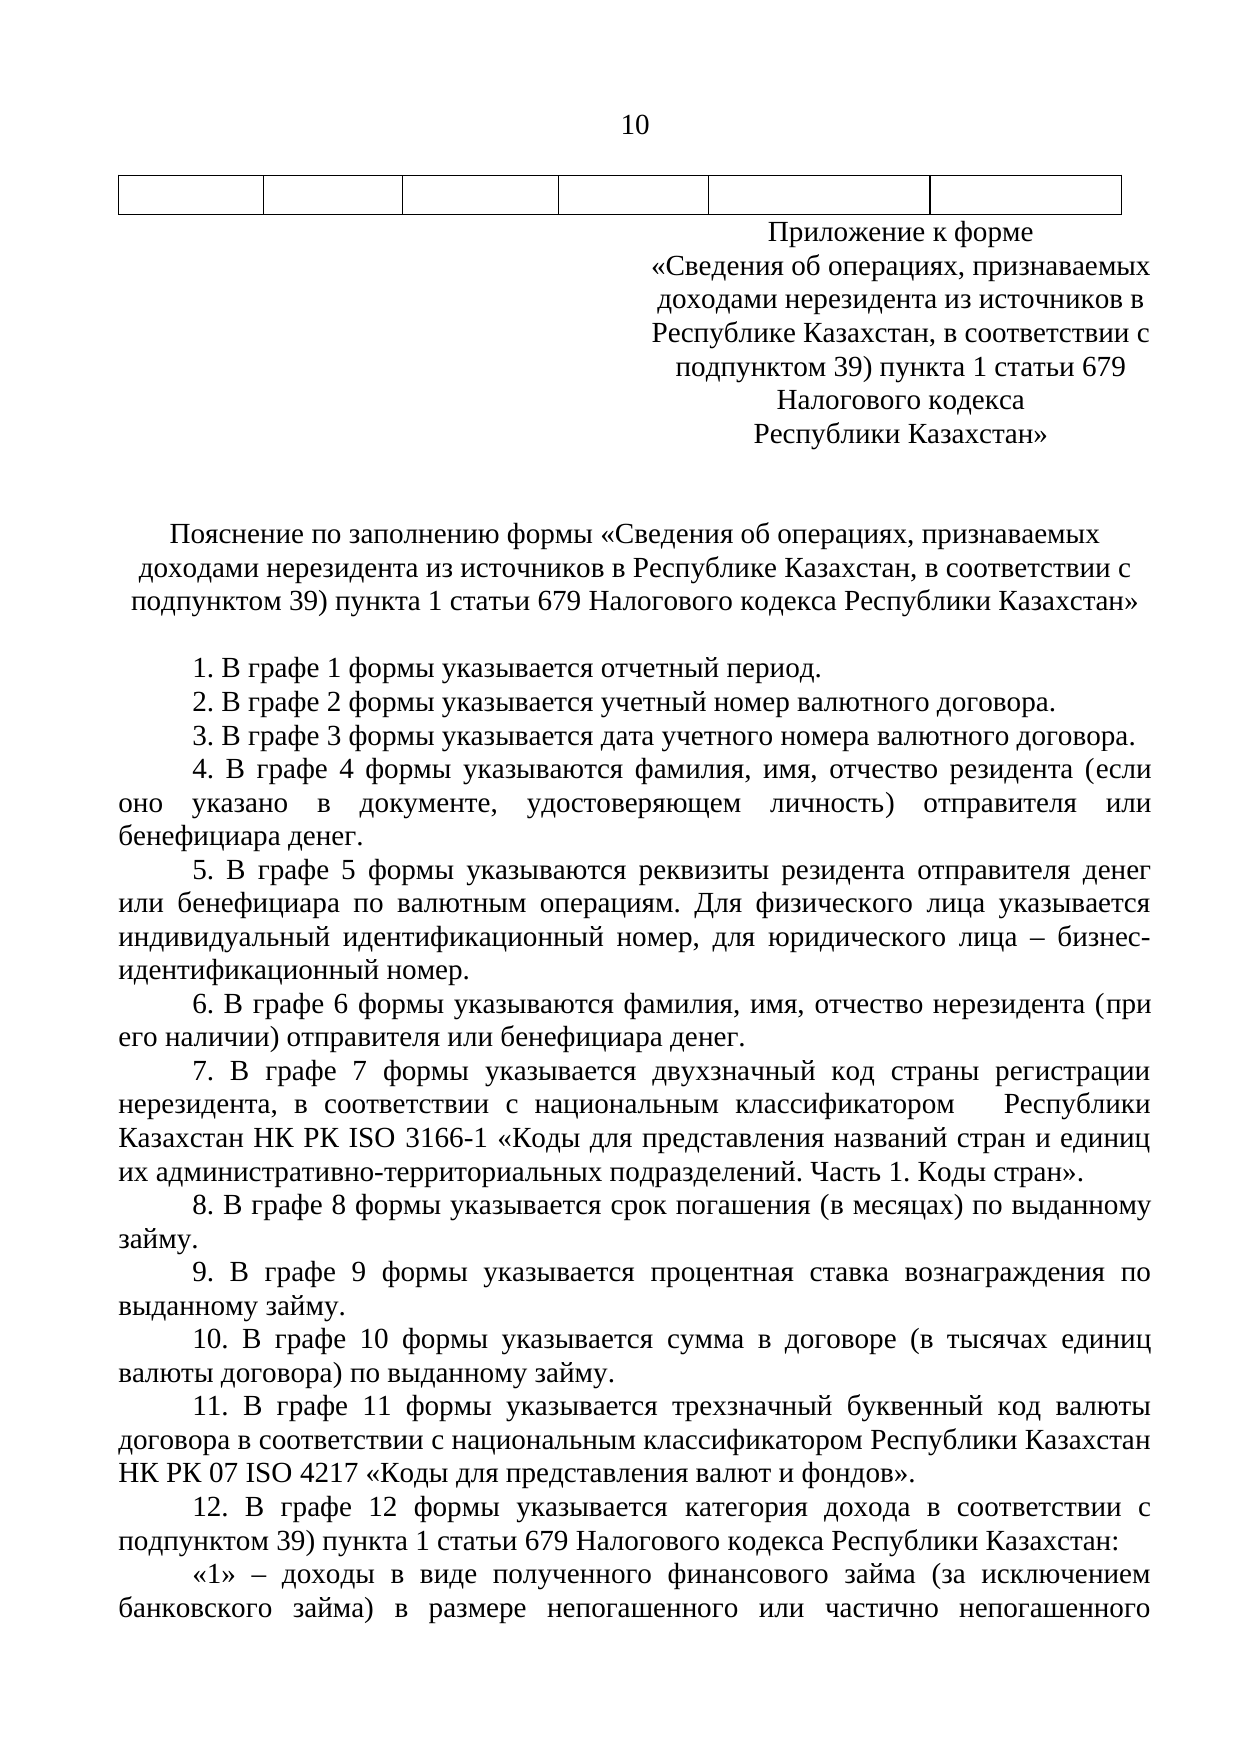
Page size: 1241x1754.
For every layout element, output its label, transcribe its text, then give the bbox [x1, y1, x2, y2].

text 2. В графе 2 формы указывается учетный номер валютного договора. [118, 684, 1152, 718]
text «Сведения об операциях, признаваемых доходами нерезидента из источников в Республике Казахстан, в соответствии с подпунктом 39) пункта 1 статьи 679 Налогового кодекса [650, 248, 1152, 416]
table_cell [709, 176, 929, 213]
table_cell [559, 176, 708, 213]
text Республики Казахстан» [650, 416, 1152, 449]
text 6. В графе 6 формы указываются фамилия, имя, отчество нерезидента (при его наличии) отправителя или бенефициара денег. [118, 986, 1152, 1053]
text 7. В графе 7 формы указывается двухзначный код страны регистрации нерезидента, в соответствии с национальным классификатором Республики Казахстан НК РК ISO 3166-1 «Коды для представления названий стран и единиц их административно-территориальных подразделений. Часть 1. Коды стран». [118, 1053, 1152, 1187]
table_cell [264, 176, 402, 213]
text 9. В графе 9 формы указывается процентная ставка вознаграждения по выданному займу. [118, 1254, 1152, 1321]
text 8. В графе 8 формы указывается срок погашения (в месяцах) по выданному займу. [118, 1187, 1152, 1254]
text 10. В графе 10 формы указывается сумма в договоре (в тысячах единиц валюты договора) по выданному займу. [118, 1321, 1152, 1388]
text 5. В графе 5 формы указываются реквизиты резидента отправителя денег или бенефициара по валютным операциям. Для физического лица указывается индивидуальный идентификационный номер, для юридического лица – бизнес-идентификационный номер. [118, 852, 1152, 986]
text Пояснение по заполнению формы «Сведения об операциях, признаваемых доходами нерезидента из источников в Республике Казахстан, в соответствии с подпунктом 39) пункта 1 статьи 679 Налогового кодекса Республики Казахстан» [118, 516, 1152, 617]
table_cell [403, 176, 558, 213]
table_cell [931, 176, 1121, 213]
text 12. В графе 12 формы указывается категория дохода в соответствии с подпунктом 39) пункта 1 статьи 679 Налогового кодекса Республики Казахстан: [118, 1489, 1152, 1556]
text 1. В графе 1 формы указывается отчетный период. [118, 651, 1152, 684]
text 3. В графе 3 формы указывается дата учетного номера валютного договора. [118, 718, 1152, 751]
text Приложение к форме [650, 214, 1152, 248]
text 11. В графе 11 формы указывается трехзначный буквенный код валюты договора в соответствии с национальным классификатором Республики Казахстан НК РК 07 ISO 4217 «Коды для представления валют и фондов». [118, 1388, 1152, 1489]
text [118, 1556, 1152, 1623]
text 4. В графе 4 формы указываются фамилия, имя, отчество резидента (если оно указано в документе, удостоверяющем личность) отправителя или бенефициара денег. [118, 751, 1152, 852]
table_cell [119, 176, 263, 213]
